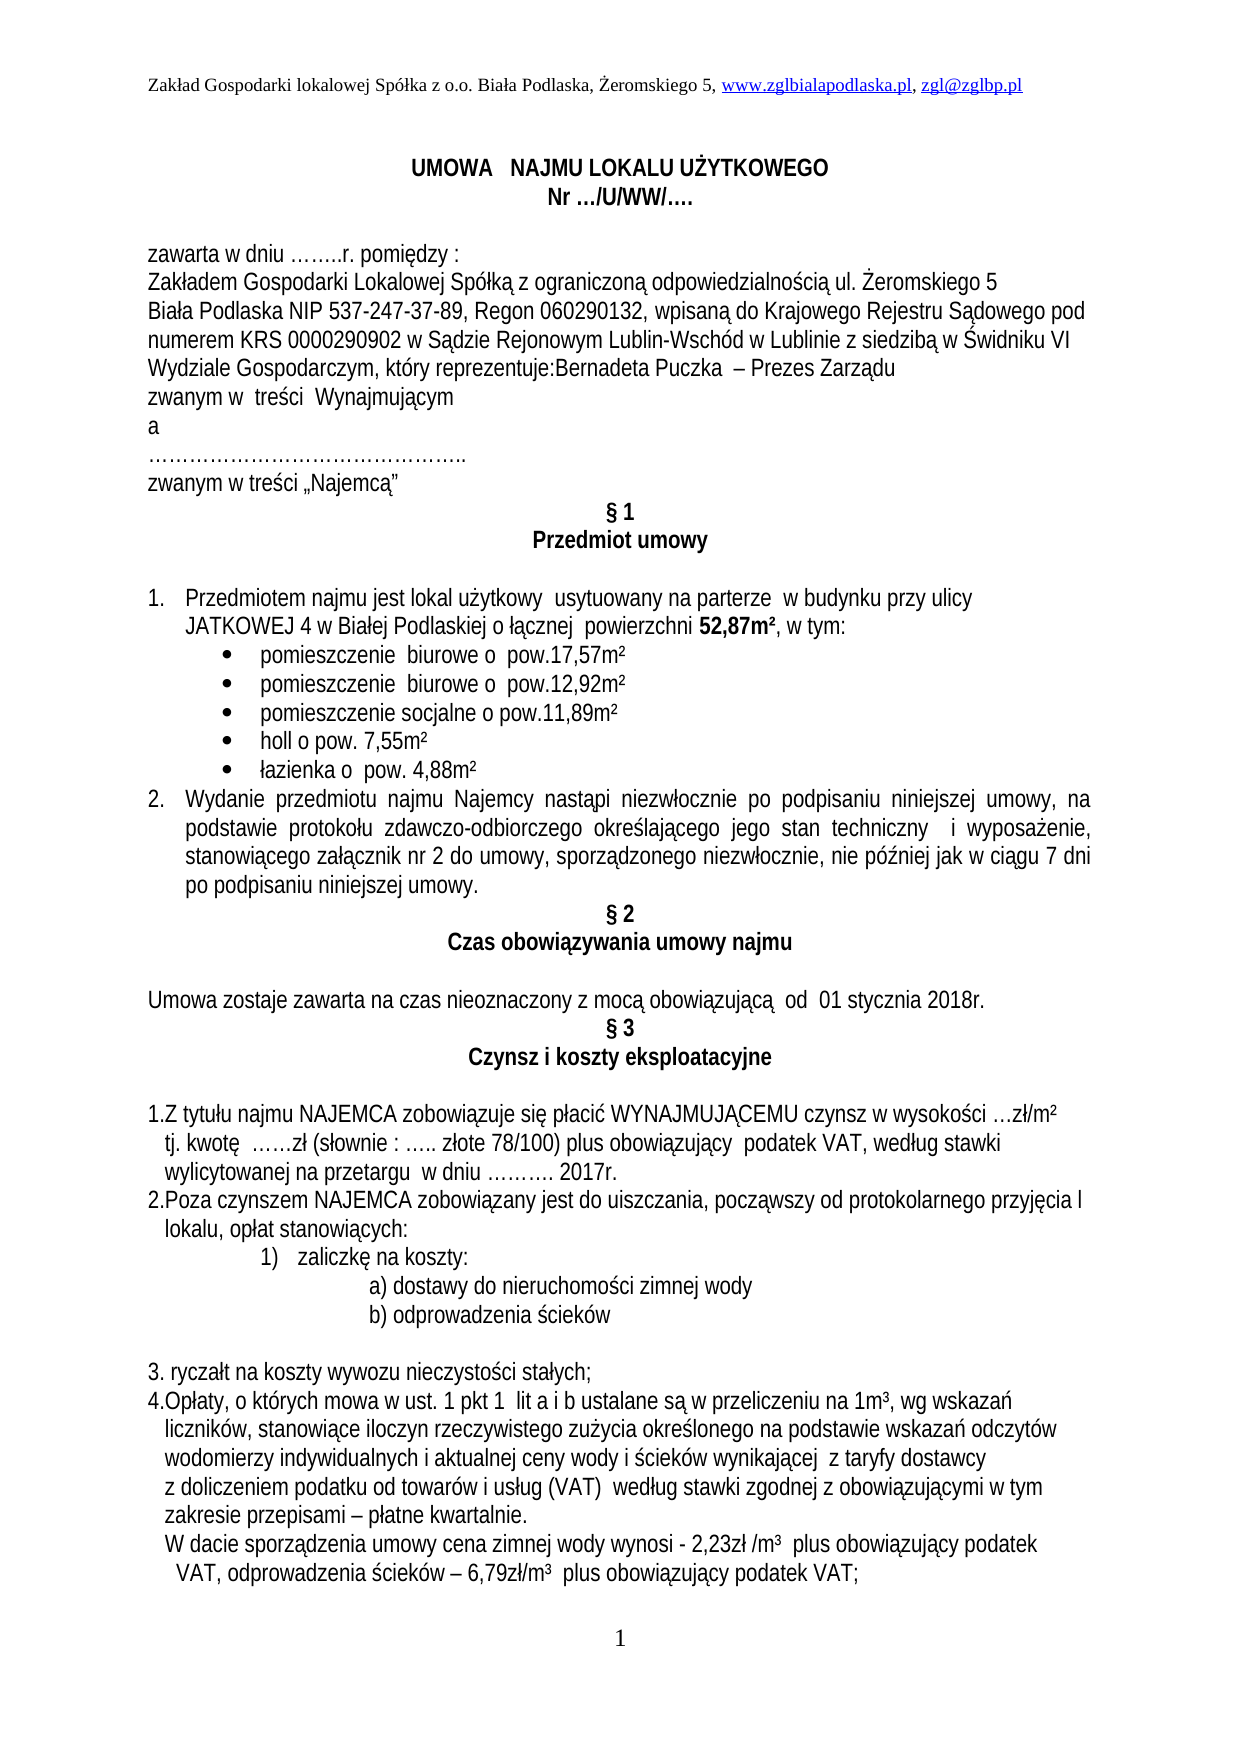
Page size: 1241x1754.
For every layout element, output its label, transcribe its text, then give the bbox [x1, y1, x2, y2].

list pomieszczenie socjalne o pow.11,89m² [223, 697, 1093, 726]
title UMOWA NAJMU LOKALU UŻYTKOWEGO [148, 153, 1093, 181]
list łazienka o pow. 4,88m² [223, 755, 1093, 784]
text zakresie przepisami – płatne kwartalnie. [148, 1500, 1093, 1529]
list pomieszczenie biurowe o pow.17,57m² [223, 640, 1093, 669]
text zwanym w treści Wynajmującym [148, 382, 1093, 411]
text 3. ryczałt na koszty wywozu nieczystości stałych; [148, 1357, 1093, 1386]
text lokalu, opłat stanowiących: [148, 1214, 1093, 1242]
text W dacie sporządzenia umowy cena zimnej wody wynosi - 2,23zł /m³ plus obowiązujący podatek [148, 1529, 1093, 1558]
text 4.Opłaty, o których mowa w ust. 1 pkt 1 lit a i b ustalane są w przeliczeniu na 1m³, wg wskazań [148, 1386, 1093, 1414]
text Przedmiot umowy [148, 525, 1093, 554]
list Przedmiotem najmu jest lokal użytkowy usytuowany na parterze w budynku przy ulicy [148, 582, 1093, 611]
text wodomierzy indywidualnych i aktualnej ceny wody i ścieków wynikającej z taryfy dostawcy [148, 1443, 1093, 1472]
text tj. kwotę ……zł (słownie : ….. złote 78/100) plus obowiązujący podatek VAT, według stawki [148, 1128, 1093, 1156]
text 2.Poza czynszem NAJEMCA zobowiązany jest do uiszczania, począwszy od protokolarnego przyjęcia l [148, 1185, 1093, 1214]
list pomieszczenie biurowe o pow.12,92m² [223, 669, 1093, 697]
list Wydanie przedmiotu najmu Najemcy nastąpi niezwłocznie po podpisaniu niniejszej umowy, na podstawie protokołu zdawczo-odbiorczego określającego jego stan techniczny i wyposażenie, stanowiącego załącznik nr 2 do umowy, sporządzonego niezwłocznie, nie później jak w ciągu 7 dni po podpisaniu niniejszej umowy. [148, 784, 1093, 899]
text VAT, odprowadzenia ścieków – 6,79zł/m³ plus obowiązujący podatek VAT; [148, 1558, 1093, 1586]
text liczników, stanowiące iloczyn rzeczywistego zużycia określonego na podstawie wskazań odczytów [148, 1414, 1093, 1443]
text a) dostawy do nieruchomości zimnej wody [148, 1271, 1093, 1300]
text Czas obowiązywania umowy najmu [148, 927, 1093, 956]
text Czynsz i koszty eksploatacyjne [148, 1042, 1093, 1071]
text 1.Z tytułu najmu NAJEMCA zobowiązuje się płacić WYNAJMUJĄCEMU czynsz w wysokości …zł/m² [148, 1099, 1093, 1128]
text zwanym w treści „Najemcą” [148, 468, 1093, 497]
text a [148, 411, 1093, 439]
title Nr …/U/WW/…. [148, 181, 1093, 210]
list holl o pow. 7,55m² [223, 726, 1093, 755]
list zaliczkę na koszty: [260, 1242, 1093, 1271]
text zawarta w dniu ……..r. pomiędzy : [148, 239, 1093, 267]
text Biała Podlaska NIP 537-247-37-89, Regon 060290132, wpisaną do Krajowego Rejestru Sądowego pod numerem KRS 0000290902 w Sądzie Rejonowym Lublin-Wschód w Lublinie z siedzibą w Świdniku VI Wydziale Gospodarczym, który reprezentuje:Bernadeta Puczka – Prezes Zarządu [148, 296, 1093, 382]
text JATKOWEJ 4 w Białej Podlaskiej o łącznej powierzchni 52,87m², w tym: [185, 611, 1093, 640]
text § 1 [148, 497, 1093, 525]
text Umowa zostaje zawarta na czas nieoznaczony z mocą obowiązującą od 01 stycznia 2018r. [148, 984, 1093, 1013]
text ……………………………………….. [148, 439, 1093, 468]
text § 2 [148, 899, 1093, 927]
text § 3 [148, 1013, 1093, 1042]
text z doliczeniem podatku od towarów i usług (VAT) według stawki zgodnej z obowiązującymi w tym [148, 1472, 1093, 1500]
text Zakładem Gospodarki Lokalowej Spółką z ograniczoną odpowiedzialnością ul. Żeromskiego 5 [148, 267, 1093, 296]
text b) odprowadzenia ścieków [148, 1300, 1093, 1328]
text wylicytowanej na przetargu w dniu ………. 2017r. [148, 1156, 1093, 1185]
